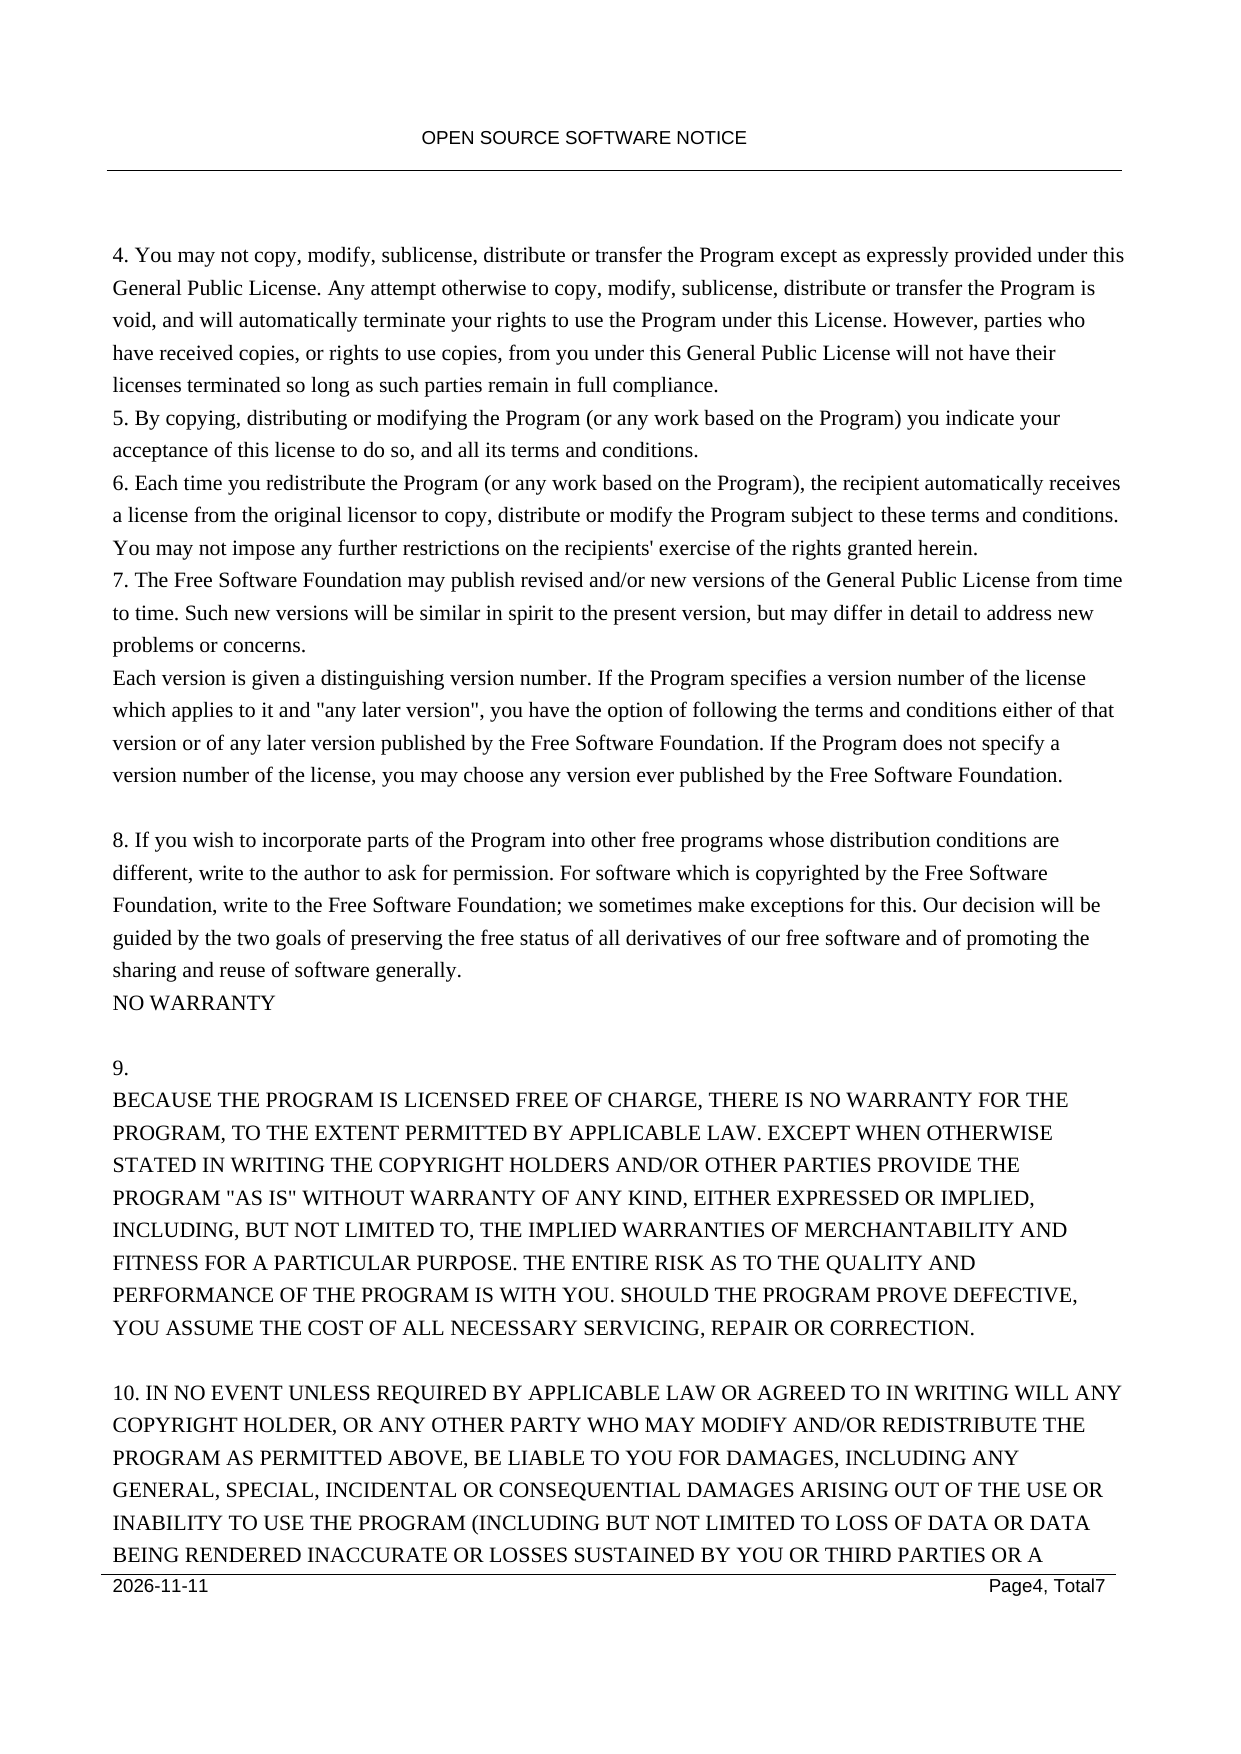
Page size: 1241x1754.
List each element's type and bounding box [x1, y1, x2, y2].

text [112, 206, 1128, 1571]
